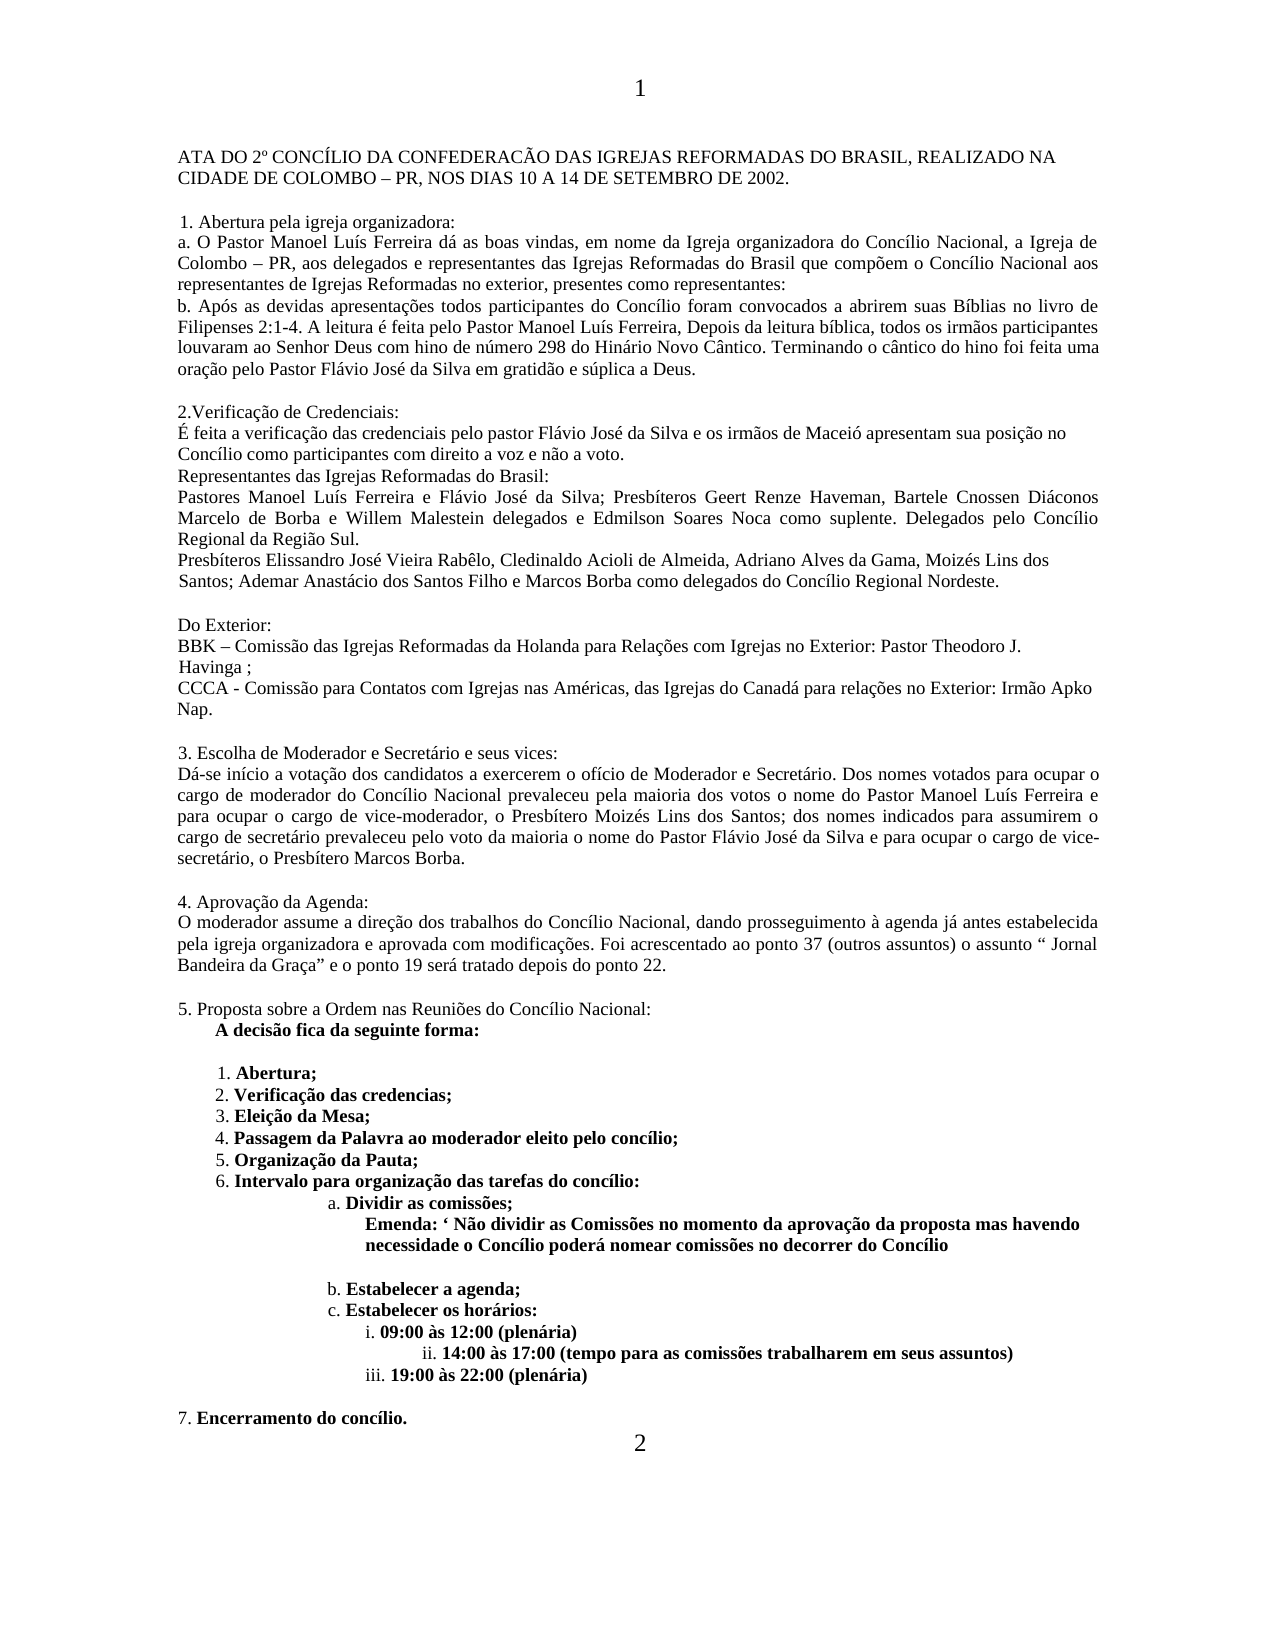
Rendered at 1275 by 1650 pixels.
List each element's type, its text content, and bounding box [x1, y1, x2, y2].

text c. Estabelecer os horários: [328, 1299, 1103, 1321]
text ATA DO 2º CONCÍLIO DA CONFEDERACÃO DAS IGREJAS REFORMADAS DO BRASIL, REALIZADO NA CIDADE DE COLOMBO – PR, NOS DIAS 10 A 14 DE SETEMBRO DE 2002. [177, 146, 1101, 188]
text É feita a verificação das credenciais pelo pastor Flávio José da Silva e os irmãos de Maceió apresentam sua posição no Concílio como participantes com direito a voz e não a voto. [177, 423, 1100, 465]
text 1. Abertura pela igreja organizadora: [179, 211, 1103, 232]
text Representantes das Igrejas Reformadas do Brasil: [177, 465, 1103, 487]
text 4. Aprovação da Agenda: [177, 891, 1103, 912]
text A decisão fica da seguinte forma: [215, 1019, 1103, 1041]
text 2 [177, 1428, 1103, 1457]
text 1 [177, 73, 1103, 101]
text 5. Proposta sobre a Ordem nas Reuniões do Concílio Nacional: [178, 997, 1103, 1019]
text 5. Organização da Pauta; [215, 1148, 1103, 1170]
text Pastores Manoel Luís Ferreira e Flávio José da Silva; Presbíteros Geert Renze Haveman, Bartele Cnossen Diáconos Marcelo de Borba e Willem Malestein delegados e Edmilson Soares Noca como suplente. Delegados pelo Concílio Regional da Região Sul. [177, 487, 1100, 549]
text 1. Abertura; [217, 1062, 1103, 1084]
text Dá-se início a votação dos candidatos a exercerem o ofício de Moderador e Secretário. Dos nomes votados para ocupar o cargo de moderador do Concílio Nacional prevaleceu pela maioria dos votos o nome do Pastor Manoel Luís Ferreira e para ocupar o cargo de vice-moderador, o Presbítero Moizés Lins dos Santos; dos nomes indicados para assumirem o cargo de secretário prevaleceu pelo voto da maioria o nome do Pastor Flávio José da Silva e para ocupar o cargo de vice-secretário, o Presbítero Marcos Borba. [177, 764, 1101, 868]
text 2. Verificação das credencias; [215, 1084, 1103, 1105]
text 6. Intervalo para organização das tarefas do concílio: [215, 1170, 1103, 1192]
text b. Estabelecer a agenda; [327, 1277, 1103, 1299]
text a. O Pastor Manoel Luís Ferreira dá as boas vindas, em nome da Igreja organizadora do Concílio Nacional, a Igreja de Colombo – PR, aos delegados e representantes das Igrejas Reformadas do Brasil que compõem o Concílio Nacional aos representantes de Igrejas Reformadas no exterior, presentes como representantes: [177, 232, 1100, 295]
text iii. 19:00 às 22:00 (plenária) [365, 1364, 1103, 1385]
text 3. Eleição da Mesa; [215, 1105, 1103, 1127]
text 2.Verificação de Credenciais: [177, 401, 1103, 423]
text Do Exterior: [177, 614, 1103, 636]
text O moderador assume a direção dos trabalhos do Concílio Nacional, dando prosseguimento à agenda já antes estabelecida pela igreja organizadora e aprovada com modificações. Foi acrescentado ao ponto 37 (outros assuntos) o assunto “ Jornal Bandeira da Graça” e o ponto 19 será tratado depois do ponto 22. [177, 912, 1099, 975]
text Presbíteros Elissandro José Vieira Rabêlo, Cledinaldo Acioli de Almeida, Adriano Alves da Gama, Moizés Lins dos Santos; Ademar Anastácio dos Santos Filho e Marcos Borba como delegados do Concílio Regional Nordeste. [177, 550, 1100, 592]
text i. 09:00 às 12:00 (plenária) [365, 1321, 1103, 1342]
text 7. Encerramento do concílio. [178, 1407, 1103, 1428]
text a. Dividir as comissões; [328, 1192, 1103, 1213]
text ii. 14:00 às 17:00 (tempo para as comissões trabalharem em seus assuntos) [177, 1342, 1013, 1364]
text 3. Escolha de Moderador e Secretário e seus vices: [178, 742, 1103, 764]
text 4. Passagem da Palavra ao moderador eleito pelo concílio; [215, 1127, 1103, 1148]
text b. Após as devidas apresentações todos participantes do Concílio foram convocados a abrirem suas Bíblias no livro de Filipenses 2:1-4. A leitura é feita pelo Pastor Manoel Luís Ferreira, Depois da leitura bíblica, todos os irmãos participantes louvaram ao Senhor Deus com hino de número 298 do Hinário Novo Cântico. Terminando o cântico do hino foi feita uma oração pelo Pastor Flávio José da Silva em gratidão e súplica a Deus. [177, 295, 1100, 379]
text CCCA - Comissão para Contatos com Igrejas nas Américas, das Igrejas do Canadá para relações no Exterior: Irmão Apko Nap. [177, 678, 1101, 720]
text Emenda: ‘ Não dividir as Comissões no momento da aprovação da proposta mas havendo necessidade o Concílio poderá nomear comissões no decorrer do Concílio [365, 1213, 1099, 1255]
text BBK – Comissão das Igrejas Reformadas da Holanda para Relações com Igrejas no Exterior: Pastor Theodoro J. Havinga ; [177, 636, 1099, 677]
